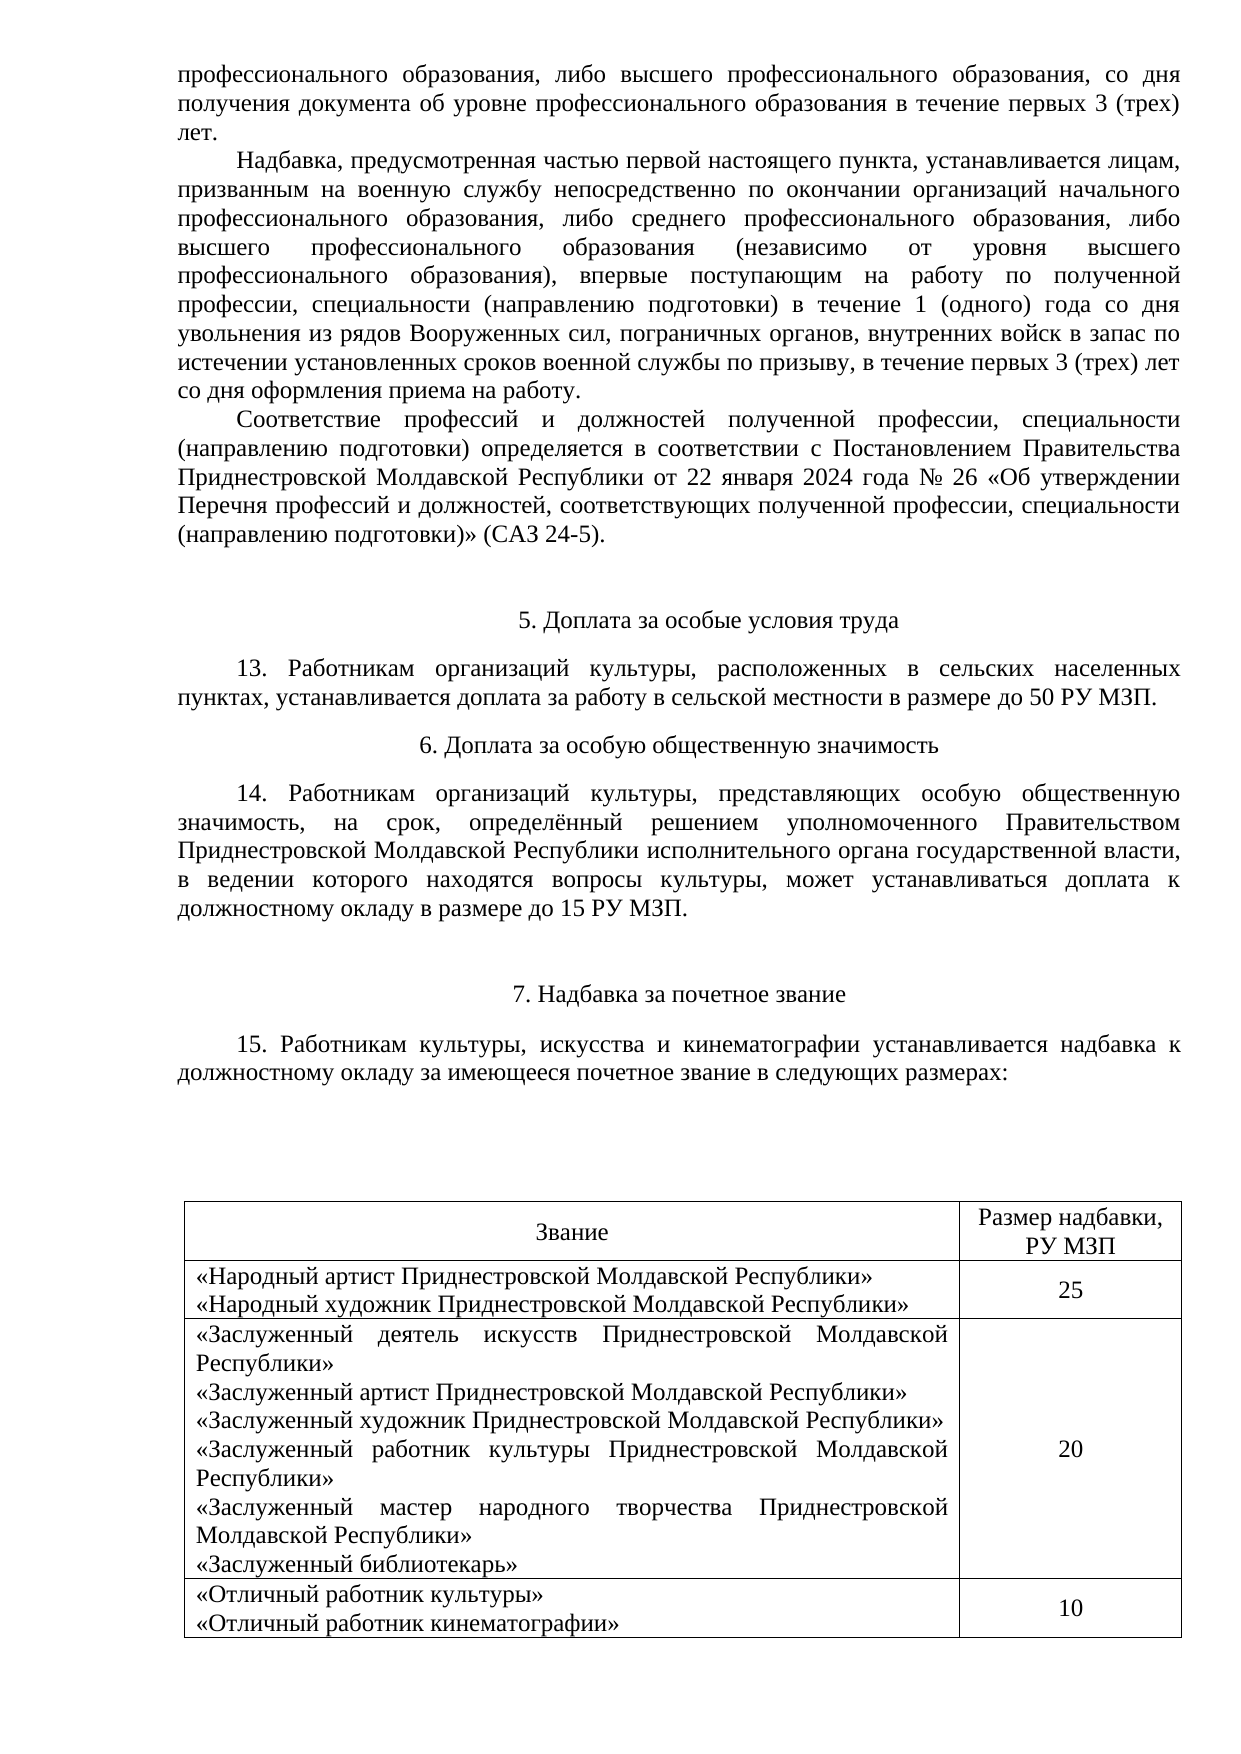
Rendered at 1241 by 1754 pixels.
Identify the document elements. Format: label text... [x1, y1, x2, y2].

text 7. Надбавка за почетное звание [177, 979, 1181, 1008]
text 5. Доплата за особые условия труда [177, 605, 1181, 634]
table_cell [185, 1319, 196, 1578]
text 14. Работникам организаций культуры, представляющих особую общественную значимость, на срок, определённый решением уполномоченного Правительством Приднестровской Молдавской Республики исполнительного органа государственной власти, в ведении которого находятся вопросы культуры, может устанавливаться доплата к должностному окладу в размере до 15 РУ МЗП. [177, 778, 1181, 922]
text 6. Доплата за особую общественную значимость [177, 730, 1181, 759]
table_header Звание [185, 1202, 959, 1260]
text Надбавка, предусмотренная частью первой настоящего пункта, устанавливается лицам, призванным на военную службу непосредственно по окончании организаций начального профессионального образования, либо среднего профессионального образования, либо высшего профессионального образования (независимо от уровня высшего профессионального образования), впервые поступающим на работу по полученной профессии, специальности (направлению подготовки) в течение 1 (одного) года со дня увольнения из рядов Вооруженных сил, пограничных органов, внутренних войск в запас по истечении установленных сроков военной службы по призыву, в течение первых 3 (трех) лет со дня оформления приема на работу. [177, 145, 1181, 404]
text 13. Работникам организаций культуры, расположенных в сельских населенных пунктах, устанавливается доплата за работу в сельской местности в размере до 50 РУ МЗП. [177, 653, 1181, 711]
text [177, 59, 1181, 145]
text Соответствие профессий и должностей полученной профессии, специальности (направлению подготовки) определяется в соответствии с Постановлением Правительства Приднестровской Молдавской Республики от 22 января 2024 года № 26 «Об утверждении Перечня профессий и должностей, соответствующих полученной профессии, специальности (направлению подготовки)» (САЗ 24-5). [177, 404, 1181, 548]
table_cell 10 [960, 1579, 1181, 1637]
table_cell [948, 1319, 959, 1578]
table_cell «Отличный работник культуры» «Отличный работник кинематографии» [185, 1579, 959, 1637]
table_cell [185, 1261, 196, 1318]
table_header Размер надбавки, РУ МЗП [960, 1202, 1181, 1260]
text 15. Работникам культуры, искусства и кинематографии устанавливается надбавка к должностному окладу за имеющееся почетное звание в следующих размерах: [177, 1029, 1181, 1086]
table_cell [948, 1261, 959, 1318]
table_cell 25 [960, 1261, 1181, 1318]
table_cell 20 [960, 1319, 1181, 1578]
